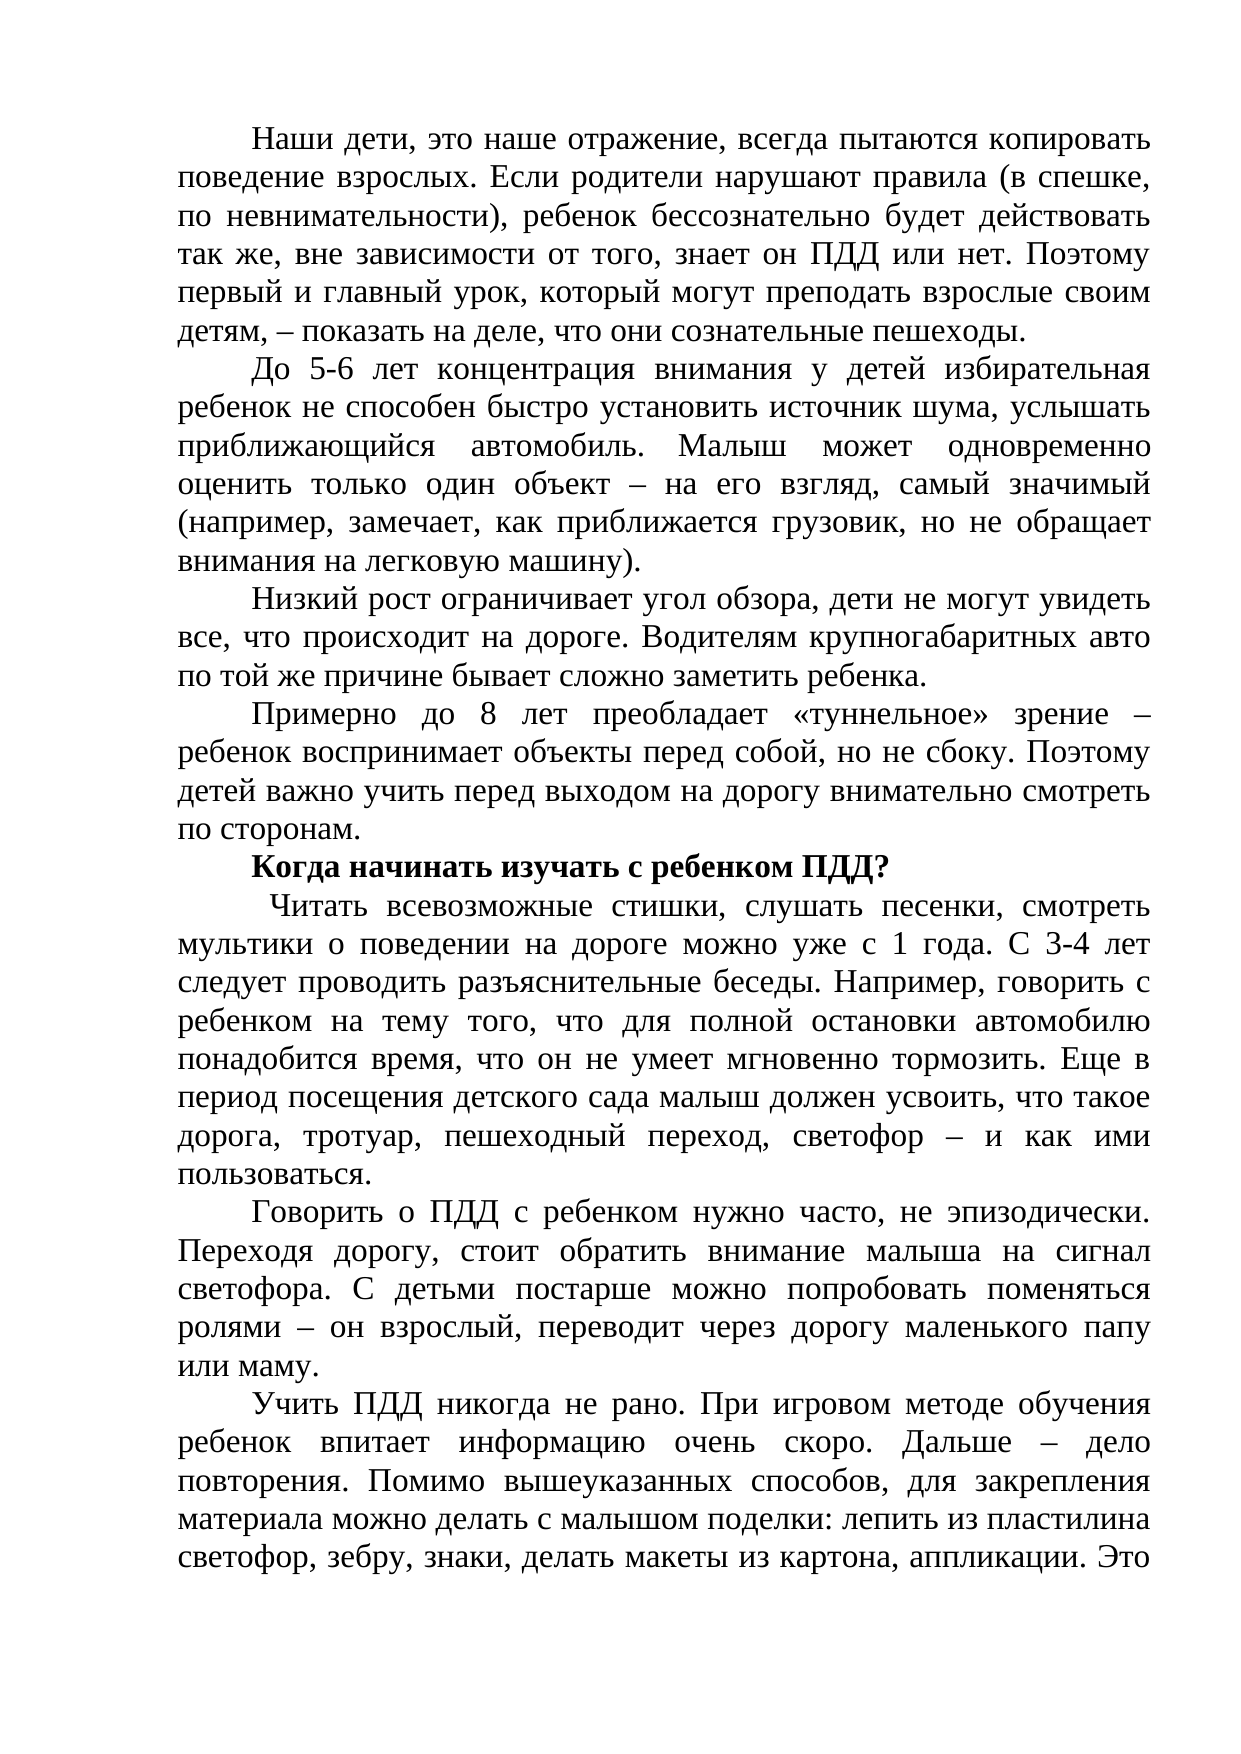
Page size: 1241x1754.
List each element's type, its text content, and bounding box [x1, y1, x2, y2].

text Примерно до 8 лет преобладает «туннельное» зрение – ребенок воспринимает объекты перед собой, но не сбоку. Поэтому детей важно учить перед выходом на дорогу внимательно смотреть по сторонам. [177, 693, 1152, 846]
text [177, 1383, 1152, 1575]
text Когда начинать изучать с ребенком ПДД? [177, 846, 1152, 885]
text Говорить о ПДД с ребенком нужно часто, не эпизодически. Переходя дорогу, стоит обратить внимание малыша на сигнал светофора. С детьми постарше можно попробовать поменяться ролями – он взрослый, переводит через дорогу маленького папу или маму. [177, 1191, 1152, 1383]
text Наши дети, это наше отражение, всегда пытаются копировать поведение взрослых. Если родители нарушают правила (в спешке, по невнимательности), ребенок бессознательно будет действовать так же, вне зависимости от того, знает он ПДД или нет. Поэтому первый и главный урок, который могут преподать взрослые своим детям, – показать на деле, что они сознательные пешеходы. [177, 118, 1152, 348]
text Низкий рост ограничивает угол обзора, дети не могут увидеть все, что происходит на дороге. Водителям крупногабаритных авто по той же причине бывает сложно заметить ребенка. [177, 578, 1152, 693]
text До 5-6 лет концентрация внимания у детей избирательная ребенок не способен быстро установить источник шума, услышать приближающийся автомобиль. Малыш может одновременно оценить только один объект – на его взгляд, самый значимый (например, замечает, как приближается грузовик, но не обращает внимания на легковую машину). [177, 348, 1152, 578]
text Читать всевозможные стишки, слушать песенки, смотреть мультики о поведении на дороге можно уже с 1 года. С 3-4 лет следует проводить разъяснительные беседы. Например, говорить с ребенком на тему того, что для полной остановки автомобилю понадобится время, что он не умеет мгновенно тормозить. Еще в период посещения детского сада малыш должен усвоить, что такое дорога, тротуар, пешеходный переход, светофор – и как ими пользоваться. [177, 885, 1152, 1191]
